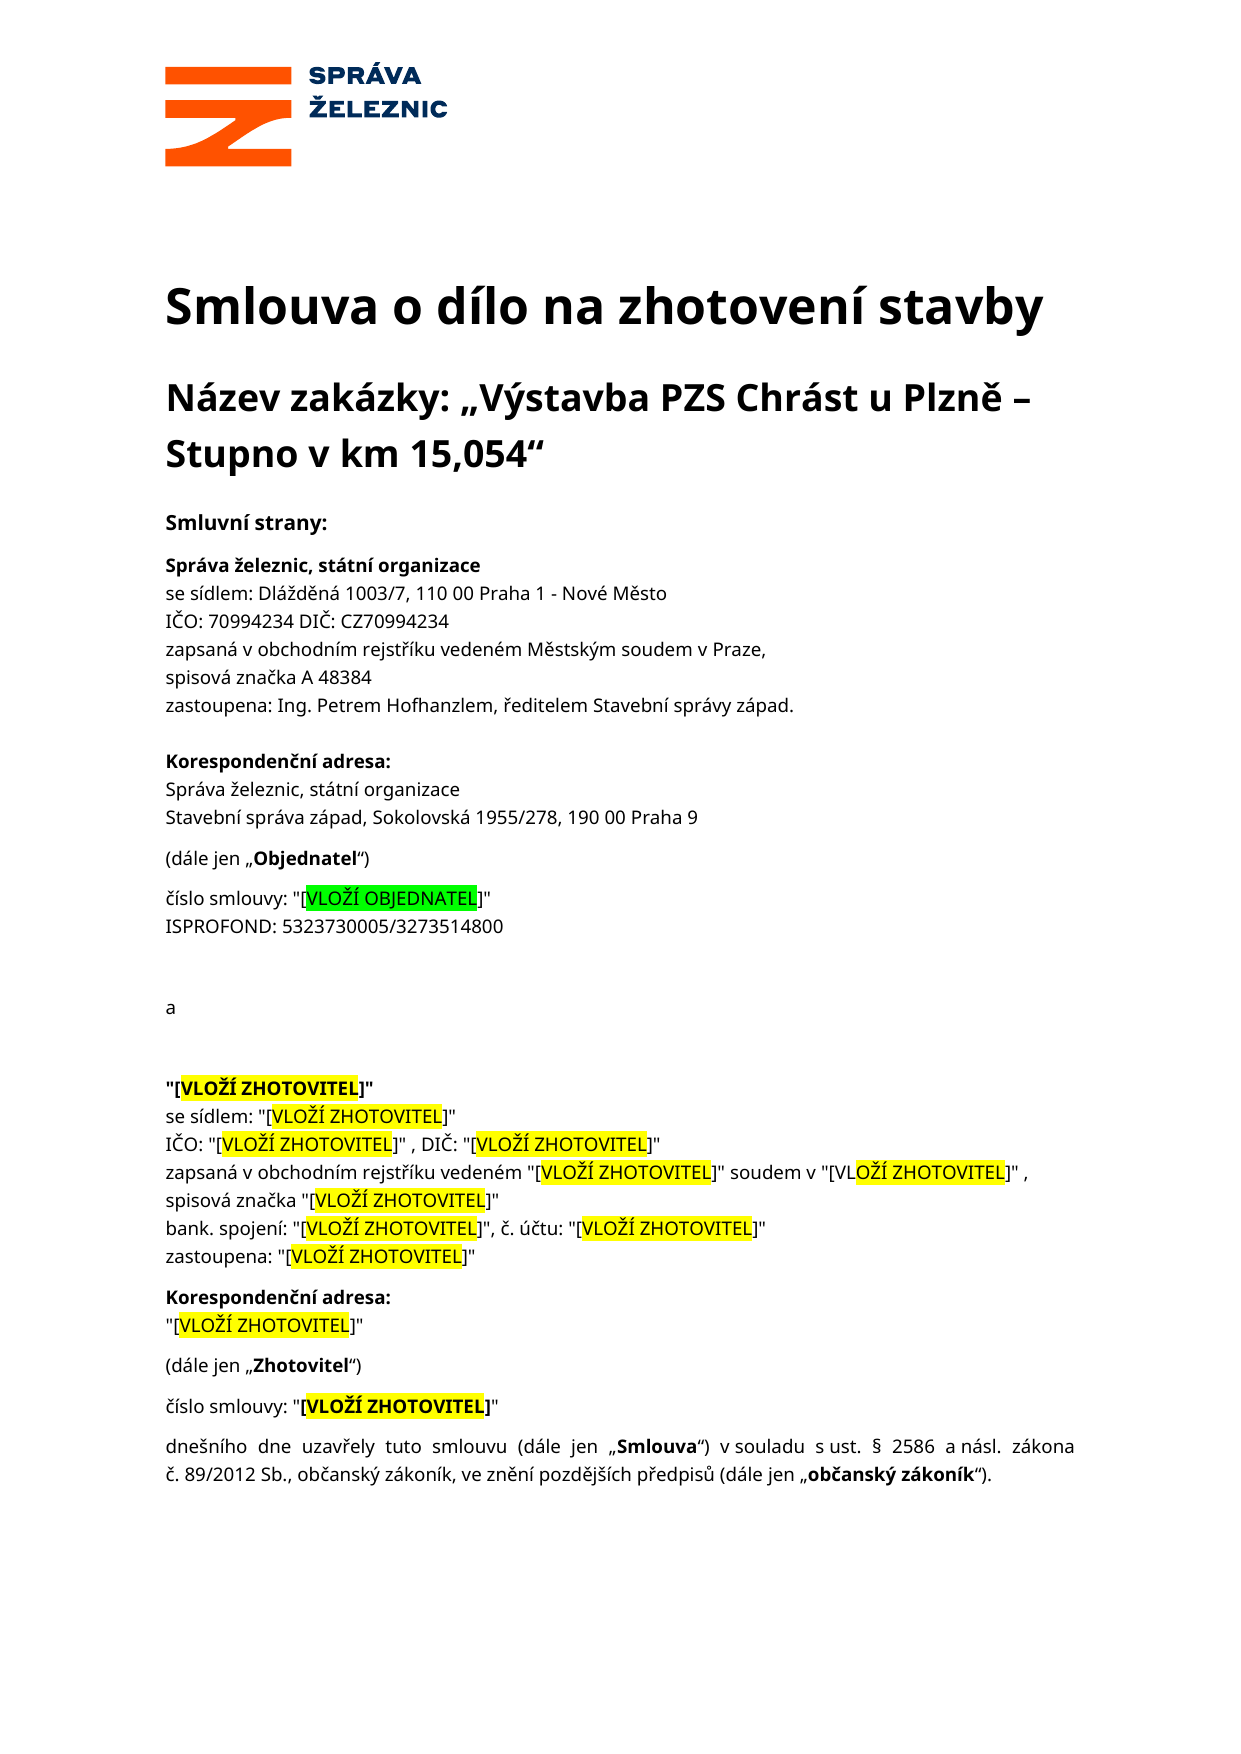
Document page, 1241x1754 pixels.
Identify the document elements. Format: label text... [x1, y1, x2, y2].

text Správa železnic, státní organizace [165, 552, 1075, 578]
text (dále jen „Zhotovitel“) [165, 1353, 1075, 1378]
text bank. spojení: "[VLOŽÍ ZHOTOVITEL]", č. účtu: "[VLOŽÍ ZHOTOVITEL]" [752, 1216, 1075, 1241]
text dnešního dne uzavřely tuto smlouvu (dále jen „Smlouva“) v souladu s ust. § 2586 a násl. zákona č. 89/2012 Sb., občanský zákoník, ve znění pozdějších předpisů (dále jen „občanský zákoník“). [165, 1434, 1075, 1487]
text se sídlem: Dlážděná 1003/7, 110 00 Praha 1 - Nové Město [165, 580, 1075, 606]
text "[VLOŽÍ ZHOTOVITEL]" [349, 1312, 1075, 1338]
text IČO: "[VLOŽÍ ZHOTOVITEL]" , DIČ: "[VLOŽÍ ZHOTOVITEL]" [647, 1131, 1075, 1157]
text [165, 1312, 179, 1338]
text číslo smlouvy: "[VLOŽÍ OBJEDNATEL]" [477, 885, 1075, 911]
text zastoupena: Ing. Petrem Hofhanzlem, ředitelem Stavební správy západ. [165, 692, 1075, 718]
text číslo smlouvy: "[VLOŽÍ ZHOTOVITEL]" [484, 1393, 1075, 1419]
text zapsaná v obchodním rejstříku vedeném "[VLOŽÍ ZHOTOVITEL]" soudem v "[VLOŽÍ ZHOTOVITEL]" , [165, 1159, 1075, 1185]
text ISPROFOND: 5323730005/3273514800 [165, 913, 1075, 939]
text Správa železnic, státní organizace [165, 776, 1075, 802]
text se sídlem: "[VLOŽÍ ZHOTOVITEL]" [165, 1103, 1075, 1129]
text zastoupena: "[VLOŽÍ ZHOTOVITEL]" [165, 1243, 1075, 1269]
text Stavební správa západ, Sokolovská 1955/278, 190 00 Praha 9 [165, 804, 1075, 830]
text Smlouva o dílo na zhotovení stavby [165, 271, 1075, 339]
text spisová značka "[VLOŽÍ ZHOTOVITEL]" [165, 1187, 1075, 1213]
text spisová značka A 48384 [165, 664, 1075, 690]
text Korespondenční adresa: [165, 748, 1075, 774]
text a [165, 994, 1075, 1020]
text zapsaná v obchodním rejstříku vedeném Městským soudem v Praze, [165, 636, 1075, 662]
text Název zakázky: „Výstavba PZS Chrást u Plzně – Stupno v km 15,054“ [165, 371, 1075, 478]
text číslo smlouvy: "[VLOŽÍ ZHOTOVITEL]" [165, 1393, 306, 1419]
text "[VLOŽÍ ZHOTOVITEL]" [358, 1075, 1075, 1101]
text Smluvní strany: [165, 508, 1075, 537]
text (dále jen „Objednatel“) [165, 845, 1075, 870]
text IČO: 70994234 DIČ: CZ70994234 [165, 608, 1075, 634]
text Korespondenční adresa: [165, 1284, 1075, 1309]
text číslo smlouvy: "[VLOŽÍ OBJEDNATEL]" [165, 885, 306, 911]
